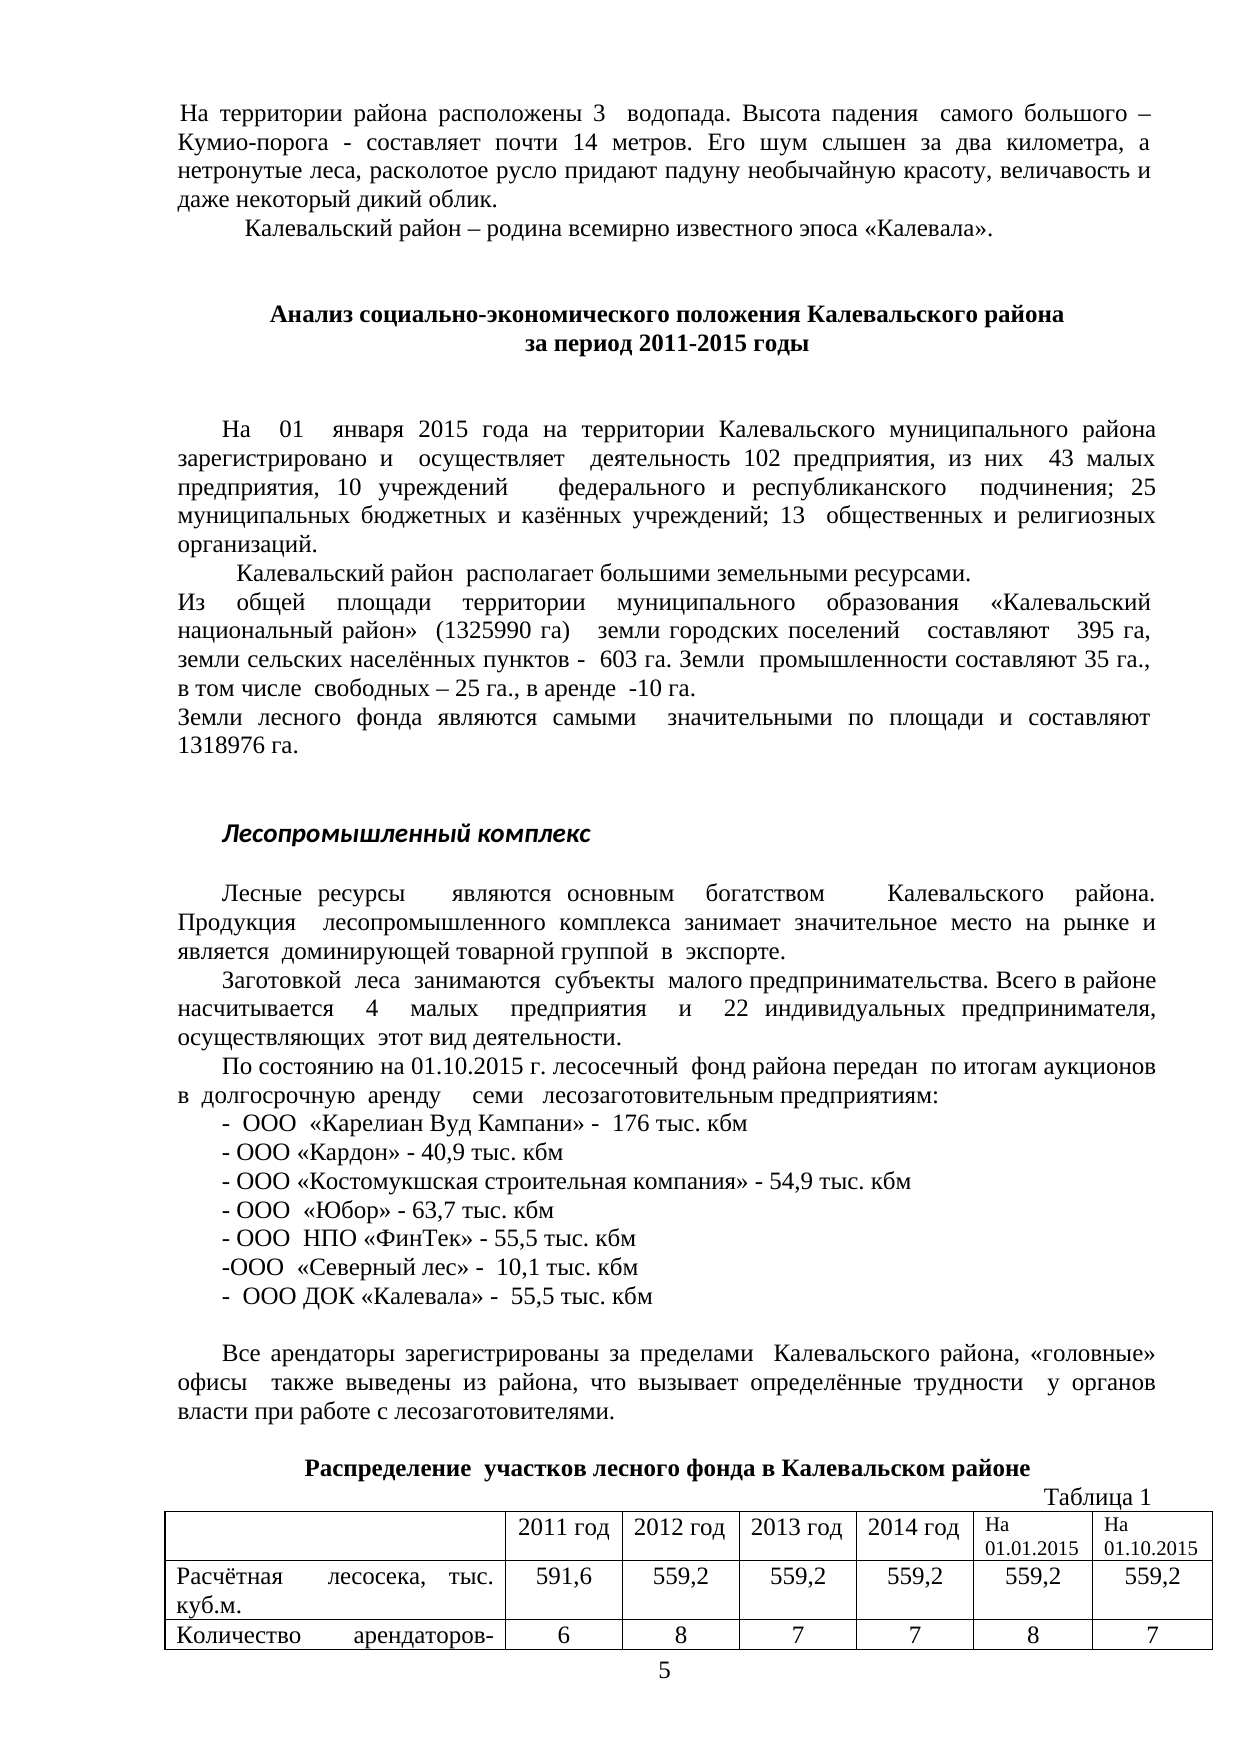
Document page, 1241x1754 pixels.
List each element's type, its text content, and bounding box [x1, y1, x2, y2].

table_cell 559,2 [740, 1561, 856, 1619]
table_cell 7 [857, 1620, 973, 1648]
table_cell 559,2 [974, 1561, 1092, 1619]
text - ООО «Юбор» - 63,7 тыс. кбм [177, 1195, 1157, 1223]
table_cell 559,2 [623, 1561, 739, 1619]
text -ООО «Северный лес» - 10,1 тыс. кбм [177, 1252, 1157, 1281]
text Лесные ресурсы являются основным богатством Калевальского района. Продукция лесопромышленного комплекса занимает значительное место на рынке и является доминирующей товарной группой в экспорте. [177, 878, 1157, 965]
table_cell 7 [1093, 1620, 1212, 1648]
text На 01 января 2015 года на территории Калевальского муниципального района зарегистрировано и осуществляет деятельность 102 предприятия, из них 43 малых предприятия, 10 учреждений федерального и республиканского подчинения; 25 муниципальных бюджетных и казённых учреждений; 13 общественных и религиозных организаций. [177, 414, 1157, 558]
text Земли лесного фонда являются самыми значительными по площади и составляют 1318976 га. [177, 702, 1152, 759]
table_header На 01.10.2015 [1093, 1512, 1212, 1560]
table_header [166, 1512, 505, 1560]
table_cell 591,6 [506, 1561, 622, 1619]
text Калевальский район располагает большими земельными ресурсами. [177, 558, 1152, 587]
text Заготовкой леса занимаются субъекты малого предпринимательства. Всего в районе насчитывается 4 малых предприятия и 22 индивидуальных предпринимателя, осуществляющих этот вид деятельности. [177, 965, 1157, 1051]
subtitle Распределение участков лесного фонда в Калевальском районе [177, 1453, 1152, 1482]
text - ООО «Карелиан Вуд Кампани» - 176 тыс. кбм [177, 1108, 1157, 1137]
text Все арендаторы зарегистрированы за пределами Калевальского района, «головные» офисы также выведены из района, что вызывает определённые трудности у органов власти при работе с лесозаготовителями. [177, 1338, 1157, 1425]
text за период 2011-2015 годы [177, 328, 1157, 357]
subtitle Лесопромышленный комплекс [177, 817, 1157, 850]
text По состоянию на 01.10.2015 г. лесосечный фонд района передан по итогам аукционов в долгосрочную аренду семи лесозаготовительным предприятиям: [177, 1051, 1157, 1108]
table_cell 559,2 [1093, 1561, 1212, 1619]
text - ООО НПО «ФинТек» - 55,5 тыс. кбм [177, 1223, 1157, 1252]
text - ООО ДОК «Калевала» - 55,5 тыс. кбм [177, 1281, 1157, 1310]
table_cell 559,2 [857, 1561, 973, 1619]
table_header 2012 год [623, 1512, 739, 1560]
table_cell 6 [506, 1620, 622, 1648]
text Анализ социально-экономического положения Калевальского района [177, 299, 1157, 328]
text Калевальский район – родина всемирно известного эпоса «Калевала». [177, 213, 1152, 242]
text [177, 98, 1152, 213]
table_header 2011 год [506, 1512, 622, 1560]
table_cell 8 [974, 1620, 1092, 1648]
table_header 2014 год [857, 1512, 973, 1560]
text - ООО «Кардон» - 40,9 тыс. кбм [177, 1137, 1157, 1166]
table_header 2013 год [740, 1512, 856, 1560]
table_header На 01.01.2015 [974, 1512, 1092, 1560]
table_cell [166, 1620, 505, 1648]
text - ООО «Костомукшская строительная компания» - 54,9 тыс. кбм [177, 1166, 1157, 1195]
table_cell 8 [623, 1620, 739, 1648]
subtitle Таблица 1 [177, 1482, 1152, 1511]
table_cell 7 [740, 1620, 856, 1648]
table_cell Расчётная лесосека, тыс. куб.м. [166, 1561, 505, 1619]
text Из общей площади территории муниципального образования «Калевальский национальный район» (1325990 га) земли городских поселений составляют 395 га, земли сельских населённых пунктов - 603 га. Земли промышленности составляют 35 га., в том числе свободных – 25 га., в аренде -10 га. [177, 587, 1152, 702]
